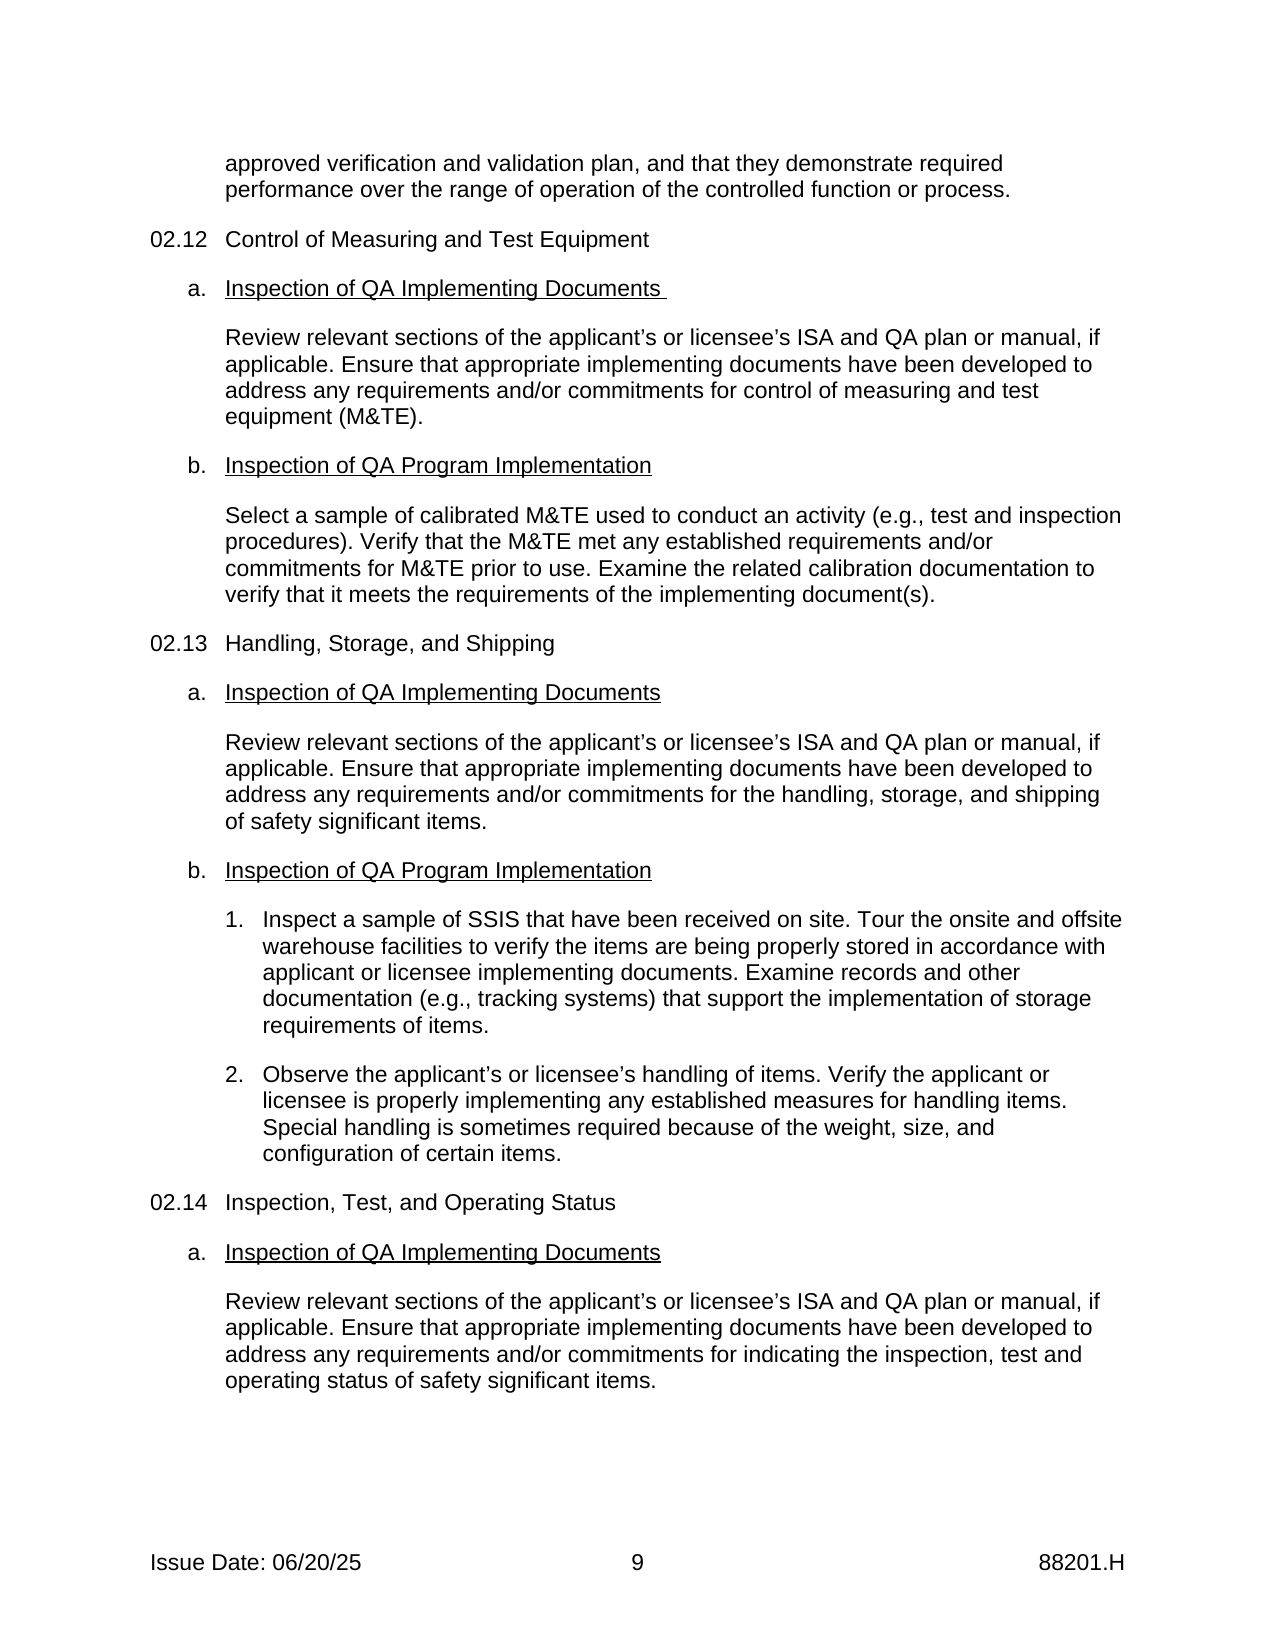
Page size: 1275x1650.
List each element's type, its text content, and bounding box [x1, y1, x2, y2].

text Review relevant sections of the applicant’s or licensee’s ISA and QA plan or manual, if applicable. Ensure that appropriate implementing documents have been developed to address any requirements and/or commitments for control of measuring and test equipment (M&TE). [225, 324, 1125, 429]
text Select a sample of calibrated M&TE used to conduct an activity (e.g., test and inspection procedures). Verify that the M&TE met any established requirements and/or commitments for M&TE prior to use. Examine the related calibration documentation to verify that it meets the requirements of the implementing document(s). [225, 502, 1125, 607]
list Inspection of QA Implementing Documents [187, 1238, 1125, 1265]
subtitle 02.13 Handling, Storage, and Shipping [150, 630, 1125, 656]
list Inspection of QA Implementing Documents [187, 275, 1125, 301]
list Inspection of QA Program Implementation [187, 857, 1125, 883]
list Inspection of QA Implementing Documents [187, 679, 1125, 706]
list Inspection of QA Program Implementation [187, 452, 1125, 479]
list Observe the applicant’s or licensee’s handling of items. Verify the applicant or licensee is properly implementing any established measures for handling items. Special handling is sometimes required because of the weight, size, and configuration of certain items. [225, 1061, 1125, 1166]
list Inspect a sample of SSIS that have been received on site. Tour the onsite and offsite warehouse facilities to verify the items are being properly stored in accordance with applicant or licensee implementing documents. Examine records and other documentation (e.g., tracking systems) that support the implementation of storage requirements of items. [225, 906, 1125, 1038]
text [225, 150, 1125, 203]
text Review relevant sections of the applicant’s or licensee’s ISA and QA plan or manual, if applicable. Ensure that appropriate implementing documents have been developed to address any requirements and/or commitments for indicating the inspection, test and operating status of safety significant items. [225, 1288, 1125, 1393]
subtitle 02.14 Inspection, Test, and Operating Status [150, 1189, 1125, 1216]
subtitle 02.12 Control of Measuring and Test Equipment [150, 226, 1125, 252]
text Review relevant sections of the applicant’s or licensee’s ISA and QA plan or manual, if applicable. Ensure that appropriate implementing documents have been developed to address any requirements and/or commitments for the handling, storage, and shipping of safety significant items. [225, 729, 1125, 834]
